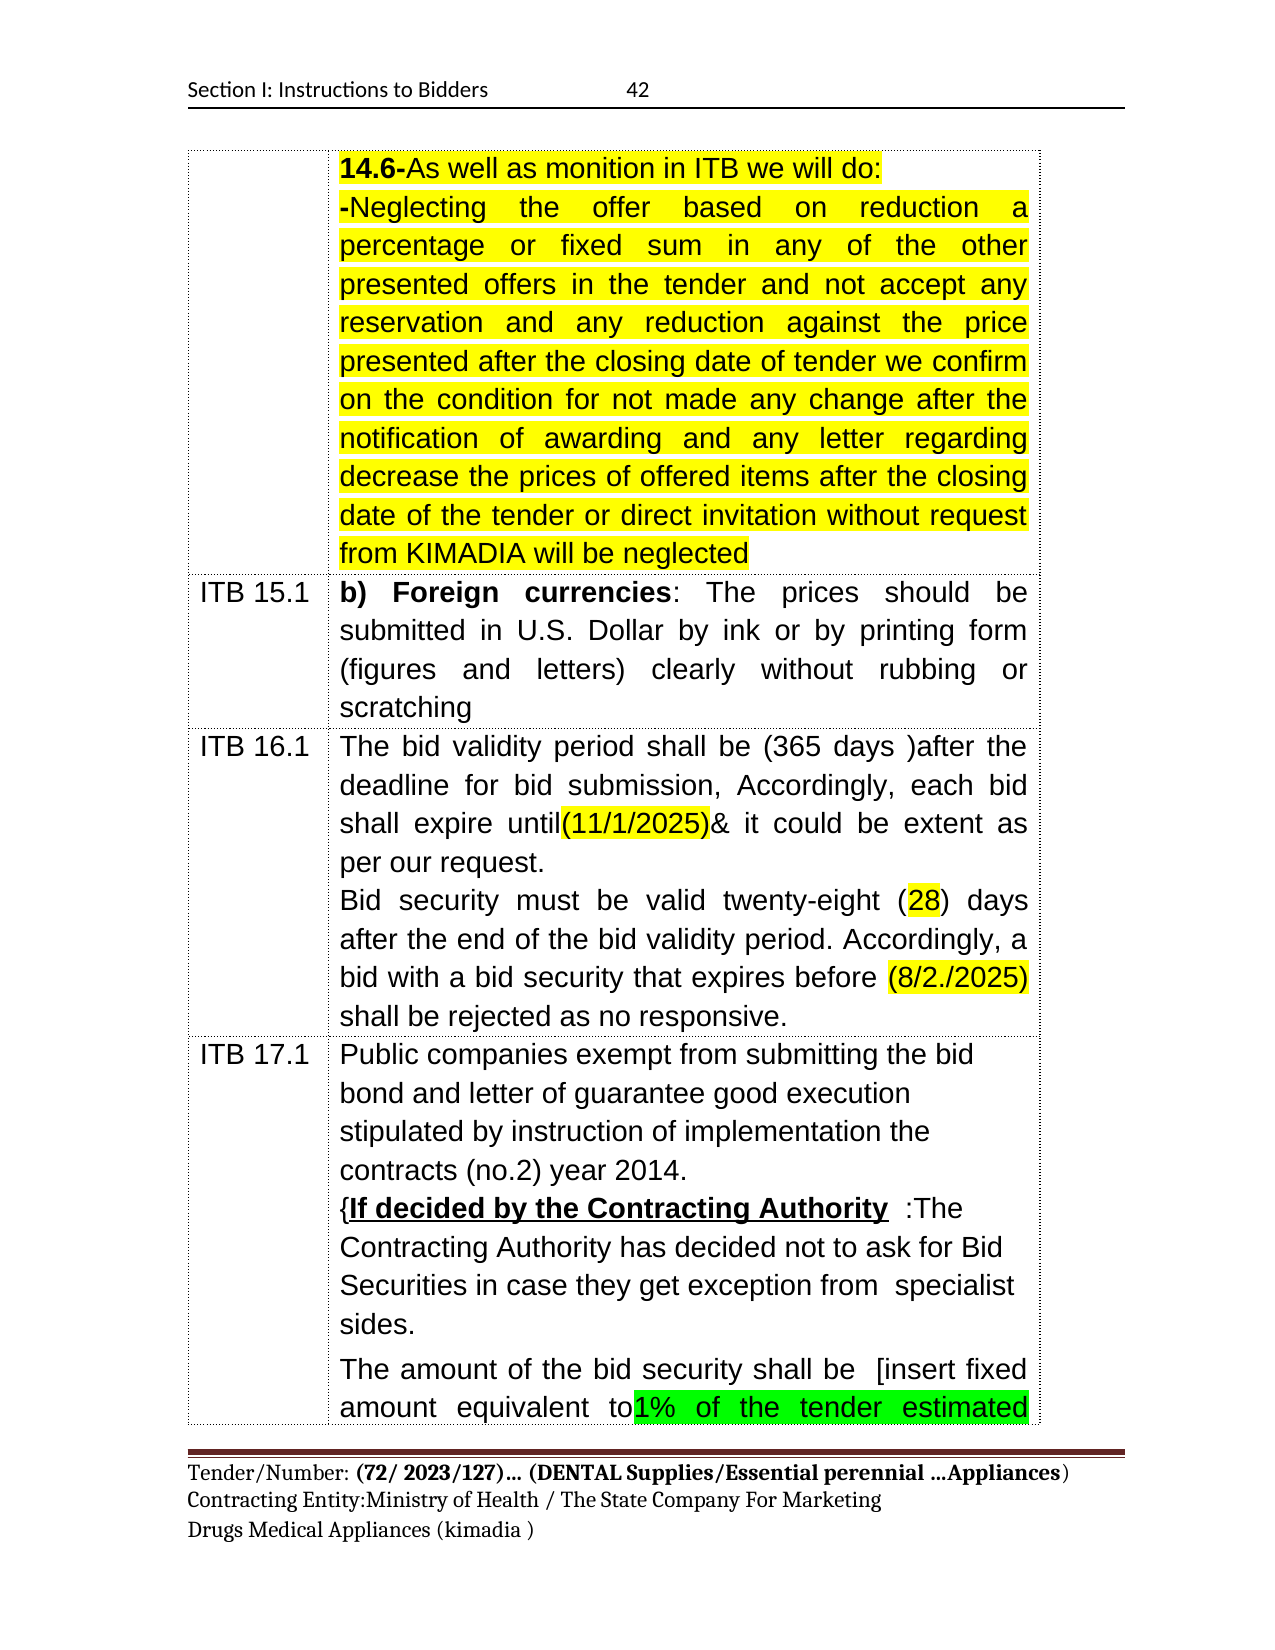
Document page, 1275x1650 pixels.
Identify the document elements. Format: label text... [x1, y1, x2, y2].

table_cell b) Foreign currencies: The prices should be submitted in U.S. Dollar by ink or by printing form (figures and letters) clearly without rubbing or scratching [328, 574, 1040, 728]
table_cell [328, 1036, 1040, 1424]
table_cell ITB 16.1 [188, 728, 328, 1036]
table_cell ITB 15.1 [188, 574, 328, 728]
table_cell The bid validity period shall be (365 days )after the deadline for bid submission, Accordingly, each bid shall expire until(11/1/2025)& it could be extent as per our request. Bid security must be valid twenty-eight (28) days after the end of the bid validity period. Accordingly, a bid with a bid security that expires before (8/2./2025) shall be rejected as no responsive. [328, 728, 1040, 1036]
table_cell ITB 17.1 [188, 1036, 328, 1424]
table_cell 14 [188, 150, 328, 574]
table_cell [328, 150, 1040, 574]
